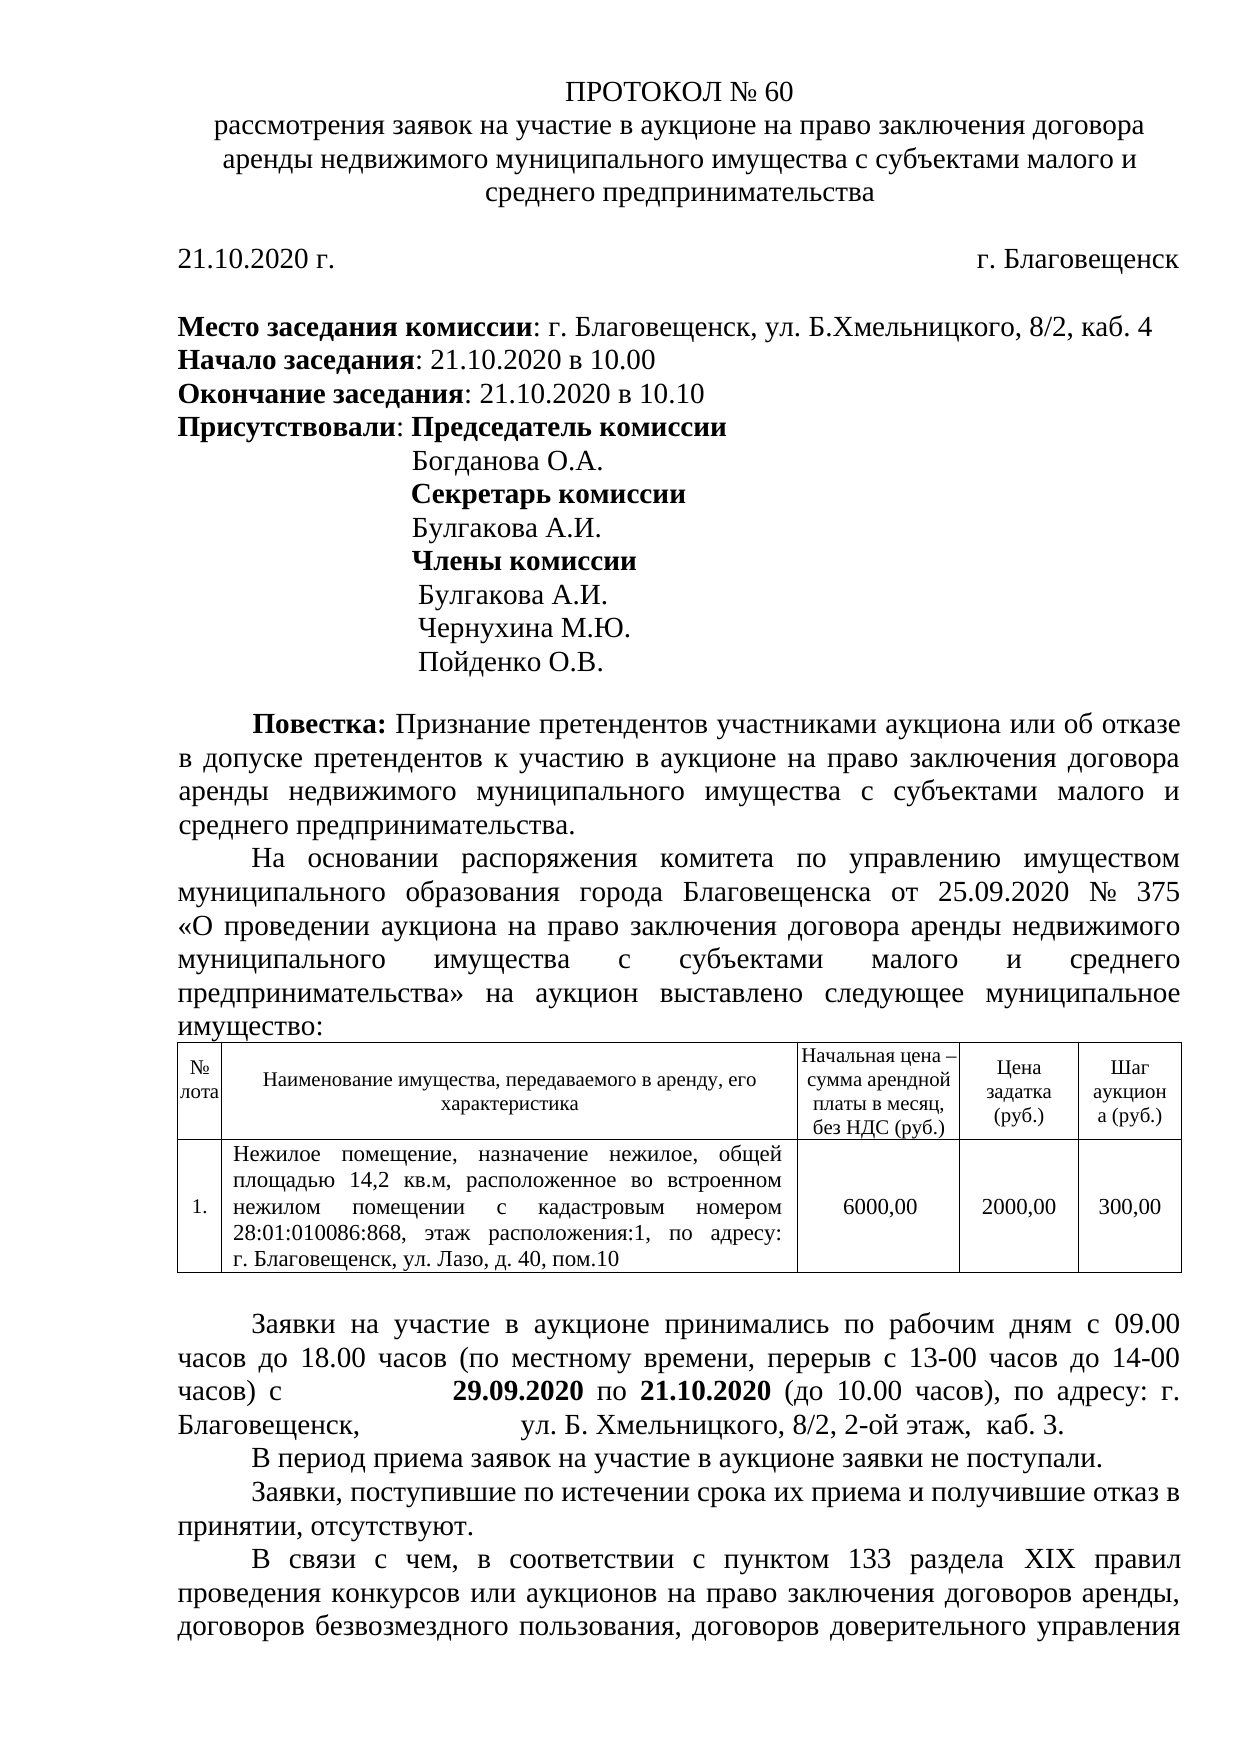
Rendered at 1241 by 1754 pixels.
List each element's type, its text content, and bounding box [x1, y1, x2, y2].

text Окончание заседания: 21.10.2020 в 10.10 [177, 376, 1181, 409]
text На основании распоряжения комитета по управлению имуществом муниципального образования города Благовещенска от 25.09.2020 № 375 «О проведении аукциона на право заключения договора аренды недвижимого муниципального имущества с субъектами малого и среднего предпринимательства» на аукцион выставлено следующее муниципальное имущество: [177, 841, 1181, 1042]
text рассмотрения заявок на участие в аукционе на право заключения договора аренды недвижимого муниципального имущества с субъектами малого и среднего предпринимательства [177, 107, 1181, 208]
table_cell 300,00 [1079, 1140, 1181, 1272]
table_header Шаг аукциона (руб.) [1079, 1043, 1181, 1139]
table_header Наименование имущества, передаваемого в аренду, его характеристика [222, 1043, 797, 1139]
text Чернухина М.Ю. [177, 611, 1181, 644]
table_header № лота [178, 1043, 221, 1139]
table_header Цена задатка (руб.) [960, 1043, 1078, 1139]
table_cell 6000,00 [798, 1140, 959, 1272]
text Богданова О.А. [177, 443, 1181, 476]
text Присутствовали: Председатель комиссии [177, 409, 1181, 443]
text Булгакова А.И. [177, 577, 1181, 611]
table_header Начальная цена – сумма арендной платы в месяц, без НДС (руб.) [798, 1043, 959, 1139]
text Булгакова А.И. [177, 510, 1181, 543]
table_cell 1. [178, 1140, 221, 1272]
text Заявки на участие в аукционе принимались по рабочим дням с 09.00 часов до 18.00 часов (по местному времени, перерыв с 13-00 часов до 14-00 часов) с 29.09.2020 по 21.10.2020 (до 10.00 часов), по адресу: г. Благовещенск, ул. Б. Хмельницкого, 8/2, 2-ой этаж, каб. 3. [177, 1306, 1181, 1441]
text Секретарь комиссии [177, 476, 1181, 510]
text ПРОТОКОЛ № 60 [177, 74, 1181, 107]
text Заявки, поступившие по истечении срока их приема и получившие отказ в принятии, отсутствуют. [177, 1474, 1181, 1541]
text Место заседания комиссии: г. Благовещенск, ул. Б.Хмельницкого, 8/2, каб. 4 [177, 309, 1181, 342]
table_cell Нежилое помещение, назначение нежилое, общей площадью 14,2 кв.м, расположенное во встроенном нежилом помещении с кадастровым номером 28:01:010086:868, этаж расположения:1, по адресу: г. Благовещенск, ул. Лазо, д. 40, пом.10 [222, 1140, 797, 1272]
text Начало заседания: 21.10.2020 в 10.00 [177, 342, 1181, 376]
table_cell 2000,00 [960, 1140, 1078, 1272]
text Повестка: Признание претендентов участниками аукциона или об отказе в допуске претендентов к участию в аукционе на право заключения договора аренды недвижимого муниципального имущества с субъектами малого и среднего предпринимательства. [178, 706, 1181, 841]
text В период приема заявок на участие в аукционе заявки не поступали. [177, 1441, 1181, 1474]
text Члены комиссии [177, 543, 1181, 577]
text Пойденко О.В. [177, 644, 1181, 678]
text 21.10.2020 г. г. Благовещенск [177, 242, 1181, 275]
